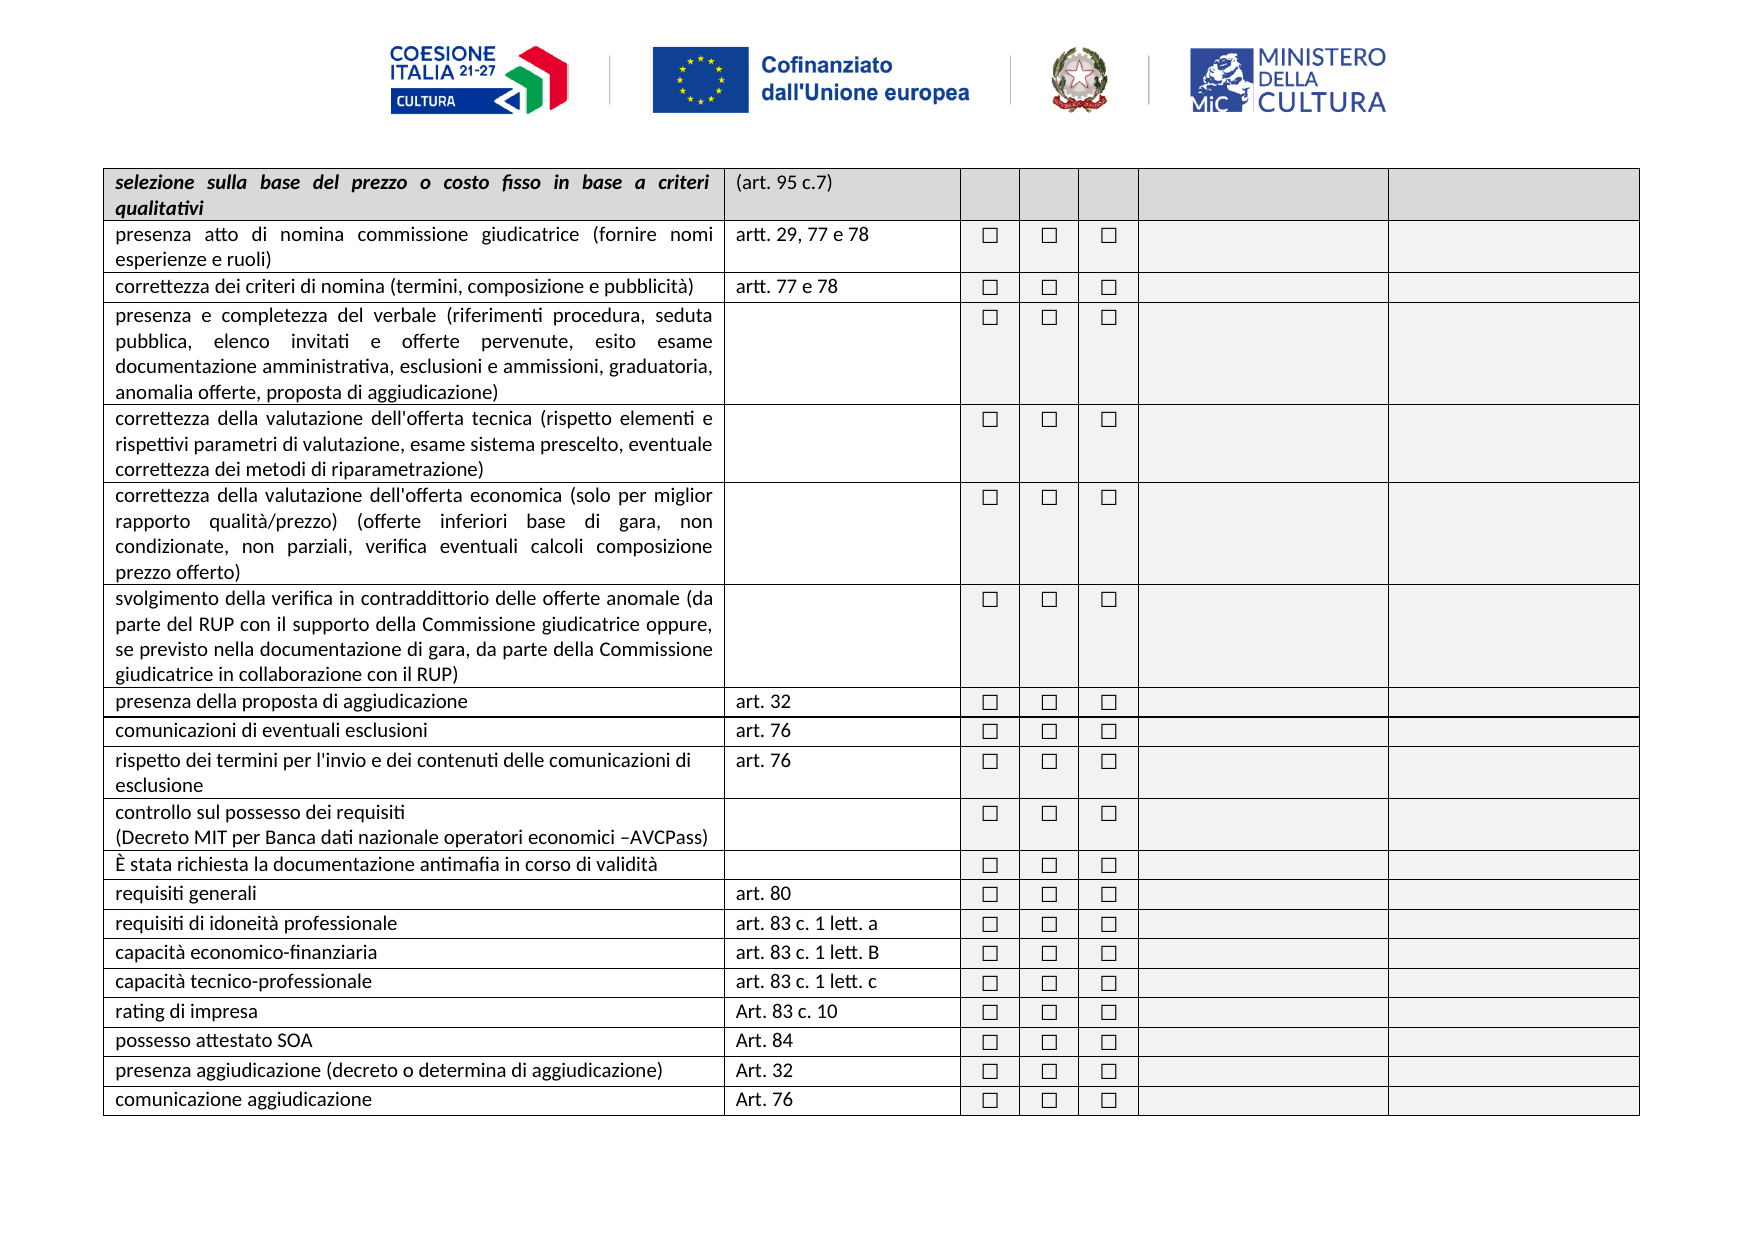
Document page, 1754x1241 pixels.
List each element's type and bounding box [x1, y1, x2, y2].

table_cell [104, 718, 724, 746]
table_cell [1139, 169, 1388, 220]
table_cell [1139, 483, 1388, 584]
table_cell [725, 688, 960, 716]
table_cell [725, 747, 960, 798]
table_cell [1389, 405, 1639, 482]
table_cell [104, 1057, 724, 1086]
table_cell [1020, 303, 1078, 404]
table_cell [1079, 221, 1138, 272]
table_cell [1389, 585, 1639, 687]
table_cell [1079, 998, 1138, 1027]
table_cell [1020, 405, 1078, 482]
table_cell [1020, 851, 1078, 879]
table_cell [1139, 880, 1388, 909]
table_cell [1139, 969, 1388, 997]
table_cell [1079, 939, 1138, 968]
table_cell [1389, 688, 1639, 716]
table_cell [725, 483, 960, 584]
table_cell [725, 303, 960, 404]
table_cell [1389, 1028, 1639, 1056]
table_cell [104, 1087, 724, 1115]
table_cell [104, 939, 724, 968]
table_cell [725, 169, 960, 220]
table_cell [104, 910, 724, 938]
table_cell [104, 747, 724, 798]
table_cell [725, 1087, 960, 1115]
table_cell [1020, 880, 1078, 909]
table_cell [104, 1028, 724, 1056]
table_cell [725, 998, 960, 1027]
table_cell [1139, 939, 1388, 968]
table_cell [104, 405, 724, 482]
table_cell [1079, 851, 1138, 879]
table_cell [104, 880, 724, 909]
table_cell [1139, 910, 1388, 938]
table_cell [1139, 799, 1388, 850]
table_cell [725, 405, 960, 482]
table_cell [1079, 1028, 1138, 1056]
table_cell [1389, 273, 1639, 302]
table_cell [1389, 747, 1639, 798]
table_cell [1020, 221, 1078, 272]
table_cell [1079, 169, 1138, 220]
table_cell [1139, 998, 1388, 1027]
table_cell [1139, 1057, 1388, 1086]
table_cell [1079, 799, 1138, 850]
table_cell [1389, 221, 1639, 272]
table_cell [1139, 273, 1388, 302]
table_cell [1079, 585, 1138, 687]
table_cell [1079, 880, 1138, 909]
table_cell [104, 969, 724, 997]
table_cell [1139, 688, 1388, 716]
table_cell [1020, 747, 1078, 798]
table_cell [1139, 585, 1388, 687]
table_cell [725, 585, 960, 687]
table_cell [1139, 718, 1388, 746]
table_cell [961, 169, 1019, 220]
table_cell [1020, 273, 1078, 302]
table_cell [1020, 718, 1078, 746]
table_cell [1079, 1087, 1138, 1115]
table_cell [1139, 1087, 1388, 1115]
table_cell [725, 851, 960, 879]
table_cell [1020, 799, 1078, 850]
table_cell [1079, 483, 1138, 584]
picture [355, 29, 1421, 134]
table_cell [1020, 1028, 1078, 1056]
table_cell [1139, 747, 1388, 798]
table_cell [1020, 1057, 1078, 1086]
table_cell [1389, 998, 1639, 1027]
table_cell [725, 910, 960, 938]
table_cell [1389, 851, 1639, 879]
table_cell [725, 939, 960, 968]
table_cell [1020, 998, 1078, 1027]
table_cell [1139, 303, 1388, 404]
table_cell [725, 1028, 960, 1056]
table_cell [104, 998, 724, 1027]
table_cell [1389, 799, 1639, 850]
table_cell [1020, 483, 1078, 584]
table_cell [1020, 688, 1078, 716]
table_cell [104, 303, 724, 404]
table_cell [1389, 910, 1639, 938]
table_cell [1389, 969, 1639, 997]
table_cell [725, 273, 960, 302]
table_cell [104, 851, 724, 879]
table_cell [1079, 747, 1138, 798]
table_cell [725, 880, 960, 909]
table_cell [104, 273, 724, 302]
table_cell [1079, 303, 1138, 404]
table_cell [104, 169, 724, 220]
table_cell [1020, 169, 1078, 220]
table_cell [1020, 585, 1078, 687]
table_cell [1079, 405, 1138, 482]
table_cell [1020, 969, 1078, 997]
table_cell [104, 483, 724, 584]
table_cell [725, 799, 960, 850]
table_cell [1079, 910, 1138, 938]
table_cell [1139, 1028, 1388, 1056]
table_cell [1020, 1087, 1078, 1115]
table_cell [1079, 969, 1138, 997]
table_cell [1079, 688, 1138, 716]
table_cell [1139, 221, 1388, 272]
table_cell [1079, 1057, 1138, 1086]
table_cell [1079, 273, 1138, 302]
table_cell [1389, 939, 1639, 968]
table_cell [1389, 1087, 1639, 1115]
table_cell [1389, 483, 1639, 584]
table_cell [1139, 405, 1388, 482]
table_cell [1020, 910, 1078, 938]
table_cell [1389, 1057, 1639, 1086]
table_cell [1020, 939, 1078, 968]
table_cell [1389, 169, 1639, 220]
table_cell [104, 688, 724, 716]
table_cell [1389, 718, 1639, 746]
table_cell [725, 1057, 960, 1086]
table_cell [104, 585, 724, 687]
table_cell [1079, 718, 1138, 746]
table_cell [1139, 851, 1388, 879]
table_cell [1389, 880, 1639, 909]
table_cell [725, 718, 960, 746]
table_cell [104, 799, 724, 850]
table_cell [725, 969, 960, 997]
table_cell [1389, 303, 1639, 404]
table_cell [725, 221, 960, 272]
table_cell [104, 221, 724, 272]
